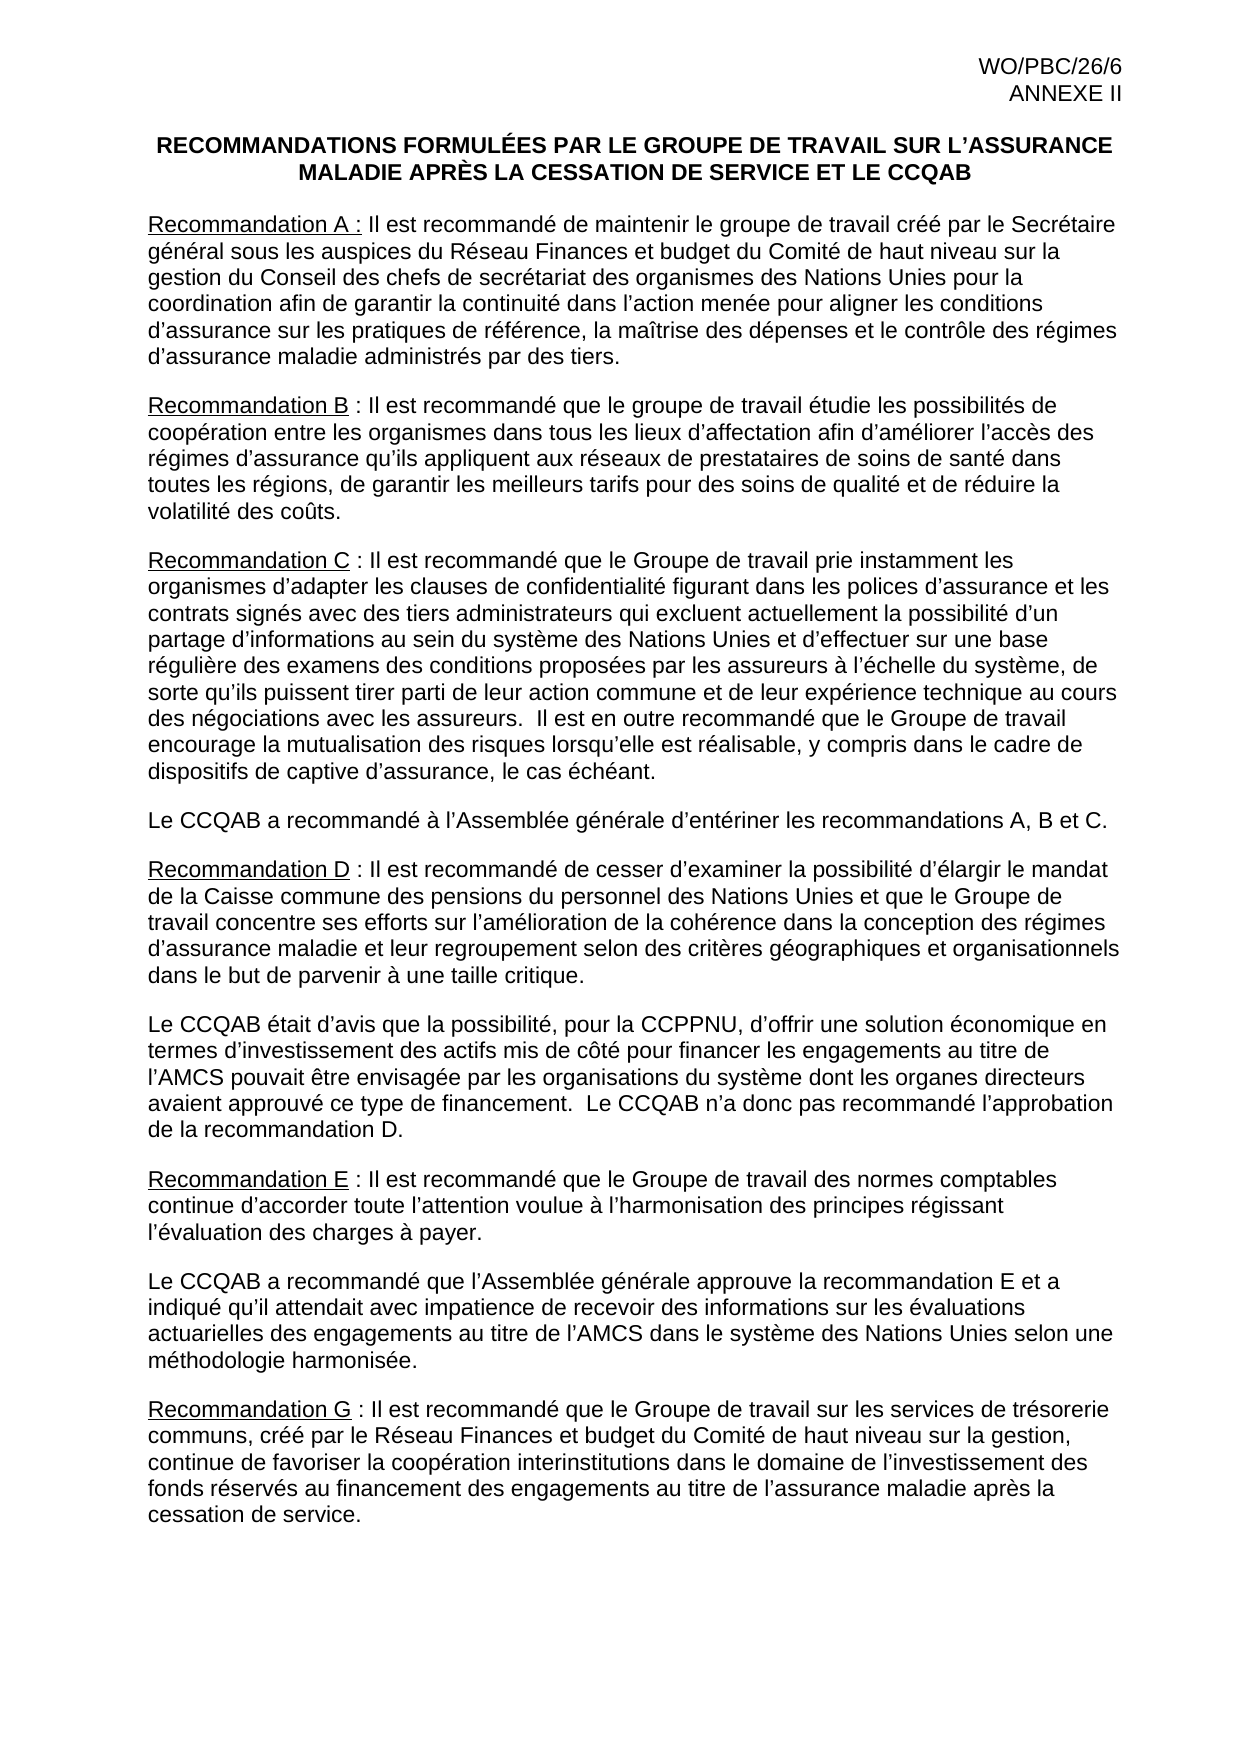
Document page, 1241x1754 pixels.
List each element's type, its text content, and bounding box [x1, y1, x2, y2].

text Le CCQAB était d’avis que la possibilité, pour la CCPPNU, d’offrir une solution économique en termes d’investissement des actifs mis de côté pour financer les engagements au titre de l’AMCS pouvait être envisagée par les organisations du système dont les organes directeurs avaient approuvé ce type de financement. Le CCQAB n’a donc pas recommandé l’approbation de la recommandation D. [148, 1011, 1122, 1143]
text Recommandation B : Il est recommandé que le groupe de travail étudie les possibilités de coopération entre les organismes dans tous les lieux d’affectation afin d’améliorer l’accès des régimes d’assurance qu’ils appliquent aux réseaux de prestataires de soins de santé dans toutes les régions, de garantir les meilleurs tarifs pour des soins de qualité et de réduire la volatilité des coûts. [148, 392, 1122, 524]
text RECOMMANDATIONS FORMULÉES PAR LE GROUPE DE TRAVAIL SUR L’ASSURANCE MALADIE APRÈS LA CESSATION DE SERVICE ET LE CCQAB [148, 132, 1122, 185]
text Recommandation D : Il est recommandé de cesser d’examiner la possibilité d’élargir le mandat de la Caisse commune des pensions du personnel des Nations Unies et que le Groupe de travail concentre ses efforts sur l’amélioration de la cohérence dans la conception des régimes d’assurance maladie et leur regroupement selon des critères géographiques et organisationnels dans le but de parvenir à une taille critique. [148, 856, 1122, 988]
text Recommandation G : Il est recommandé que le Groupe de travail sur les services de trésorerie communs, créé par le Réseau Finances et budget du Comité de haut niveau sur la gestion, continue de favoriser la coopération interinstitutions dans le domaine de l’investissement des fonds réservés au financement des engagements au titre de l’assurance maladie après la cessation de service. [148, 1396, 1122, 1528]
text Recommandation A : Il est recommandé de maintenir le groupe de travail créé par le Secrétaire général sous les auspices du Réseau Finances et budget du Comité de haut niveau sur la gestion du Conseil des chefs de secrétariat des organismes des Nations Unies pour la coordination afin de garantir la continuité dans l’action menée pour aligner les conditions d’assurance sur les pratiques de référence, la maîtrise des dépenses et le contrôle des régimes d’assurance maladie administrés par des tiers. [148, 211, 1122, 369]
text Le CCQAB a recommandé à l’Assemblée générale d’entériner les recommandations A, B et C. [148, 807, 1122, 833]
text Recommandation E : Il est recommandé que le Groupe de travail des normes comptables continue d’accorder toute l’attention voulue à l’harmonisation des principes régissant l’évaluation des charges à payer. [148, 1166, 1122, 1245]
text Le CCQAB a recommandé que l’Assemblée générale approuve la recommandation E et a indiqué qu’il attendait avec impatience de recevoir des informations sur les évaluations actuarielles des engagements au titre de l’AMCS dans le système des Nations Unies selon une méthodologie harmonisée. [148, 1268, 1122, 1373]
text Recommandation C : Il est recommandé que le Groupe de travail prie instamment les organismes d’adapter les clauses de confidentialité figurant dans les polices d’assurance et les contrats signés avec des tiers administrateurs qui excluent actuellement la possibilité d’un partage d’informations au sein du système des Nations Unies et d’effectuer sur une base régulière des examens des conditions proposées par les assureurs à l’échelle du système, de sorte qu’ils puissent tirer parti de leur action commune et de leur expérience technique au cours des négociations avec les assureurs. Il est en outre recommandé que le Groupe de travail encourage la mutualisation des risques lorsqu’elle est réalisable, y compris dans le cadre de dispositifs de captive d’assurance, le cas échéant. [148, 547, 1122, 784]
